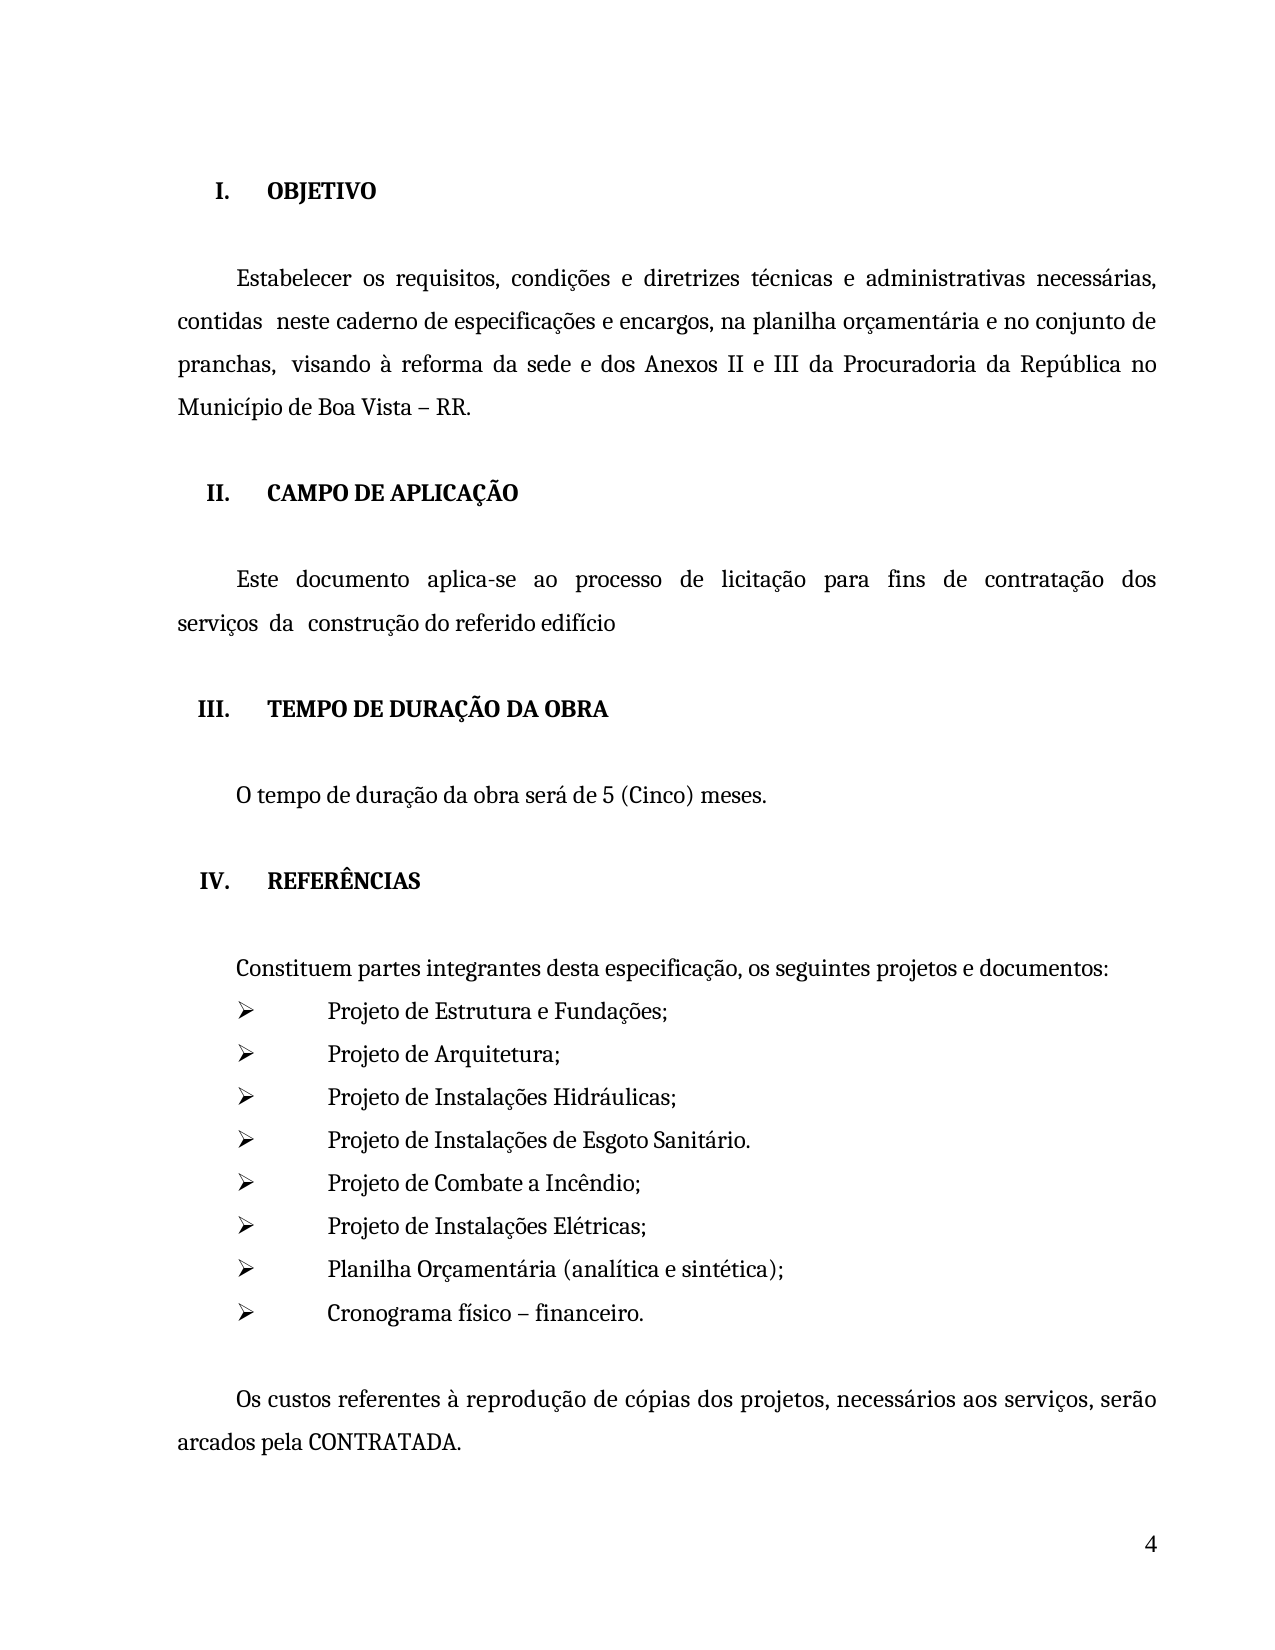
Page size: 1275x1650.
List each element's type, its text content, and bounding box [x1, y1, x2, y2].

text O tempo de duração da obra será de 5 (Cinco) meses. [177, 781, 1157, 810]
list Projeto de Instalações de Esgoto Sanitário. [177, 1126, 1157, 1155]
list Projeto de Instalações Elétricas; [177, 1212, 1157, 1241]
list Cronograma físico – financeiro. [177, 1298, 1157, 1327]
list Projeto de Arquitetura; [177, 1040, 1157, 1068]
subtitle REFERÊNCIAS [229, 867, 1157, 896]
list Projeto de Estrutura e Fundações; [177, 997, 1157, 1025]
text Os custos referentes à reprodução de cópias dos projetos, necessários aos serviços, serão arcados pela CONTRATADA. [177, 1385, 1157, 1457]
text Estabelecer os requisitos, condições e diretrizes técnicas e administrativas necessárias, contidas neste caderno de especificações e encargos, na planilha orçamentária e no conjunto de pranchas, visando à reforma da sede e dos Anexos II e III da Procuradoria da República no Município de Boa Vista – RR. [177, 263, 1157, 422]
text Constituem partes integrantes desta especificação, os seguintes projetos e documentos: [177, 953, 1157, 982]
list Projeto de Combate a Incêndio; [177, 1169, 1157, 1198]
subtitle CAMPO DE APLICAÇÃO [229, 479, 1157, 508]
subtitle TEMPO DE DURAÇÃO DA OBRA [229, 695, 1157, 723]
text Este documento aplica-se ao processo de licitação para fins de contratação dos serviços da construção do referido edifício [177, 565, 1157, 637]
list Planilha Orçamentária (analítica e sintética); [177, 1255, 1157, 1284]
list Projeto de Instalações Hidráulicas; [177, 1083, 1157, 1112]
subtitle OBJETIVO [229, 177, 1157, 206]
